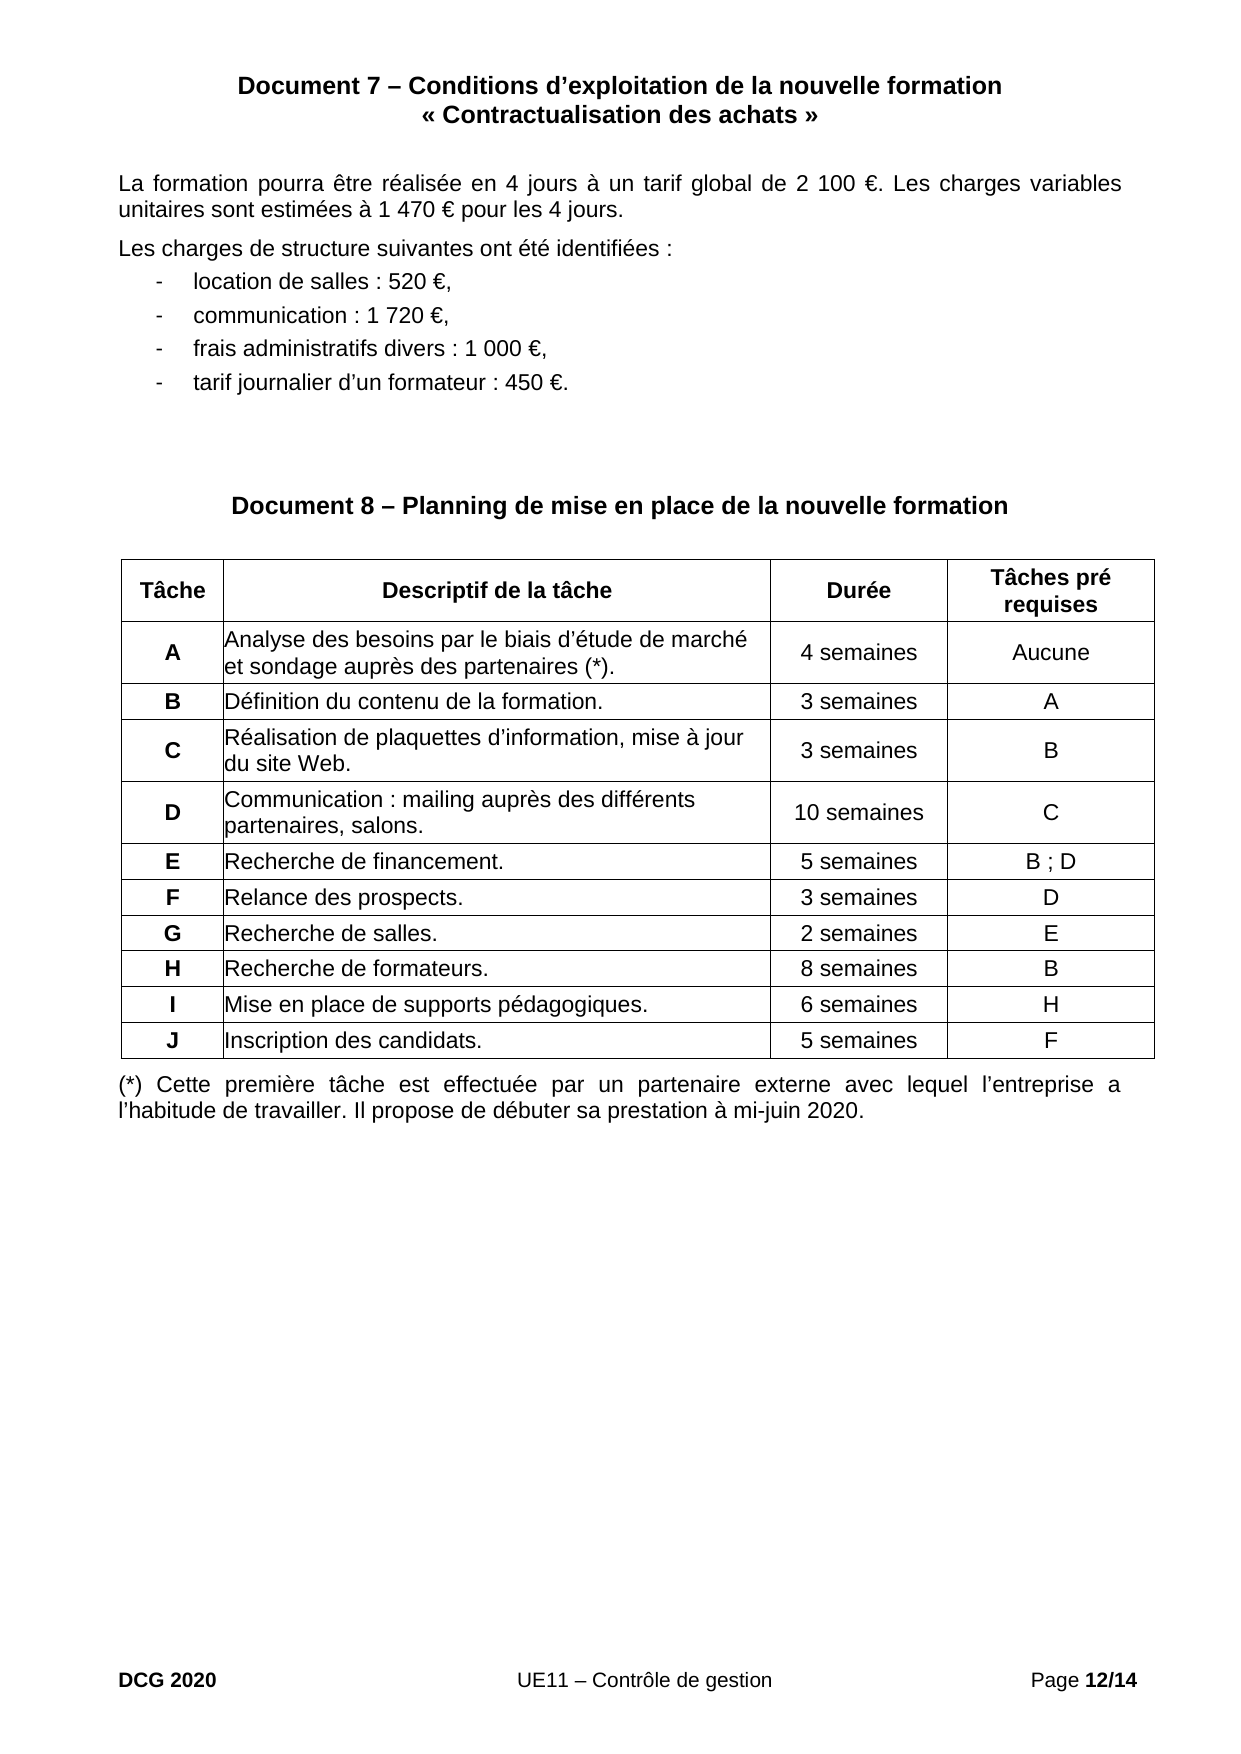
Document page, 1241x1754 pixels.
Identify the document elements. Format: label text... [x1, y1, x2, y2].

table_cell I [122, 987, 223, 1022]
table_cell Aucune [948, 622, 1154, 683]
table_cell D [122, 782, 223, 843]
list communication : 1 720 €, [156, 301, 1122, 329]
table_cell H [122, 951, 223, 986]
table_cell Réalisation de plaquettes d’information, mise à jour du site Web. [224, 720, 770, 781]
table_cell 3 semaines [771, 720, 947, 781]
table_cell 10 semaines [771, 782, 947, 843]
table_cell Inscription des candidats. [224, 1023, 770, 1057]
table_cell B ; D [948, 844, 1154, 879]
table_cell A [122, 622, 223, 683]
table_header Tâche [122, 560, 223, 621]
table_cell 3 semaines [771, 684, 947, 719]
table_cell F [122, 880, 223, 914]
table_cell D [948, 880, 1154, 914]
text Les charges de structure suivantes ont été identifiées : [118, 235, 1122, 261]
table_cell Communication : mailing auprès des différents partenaires, salons. [224, 782, 770, 843]
list tarif journalier d’un formateur : 450 €. [156, 368, 1122, 396]
table_cell B [948, 951, 1154, 986]
table_cell Recherche de formateurs. [224, 951, 770, 986]
list location de salles : 520 €, [156, 267, 1122, 295]
table_cell B [948, 720, 1154, 781]
table_cell Définition du contenu de la formation. [224, 684, 770, 719]
text Document 8 – Planning de mise en place de la nouvelle formation [118, 491, 1122, 520]
table_cell 6 semaines [771, 987, 947, 1022]
table_cell F [948, 1023, 1154, 1057]
table_cell G [122, 916, 223, 950]
text (*) Cette première tâche est effectuée par un partenaire externe avec lequel l’entreprise a l’habitude de travailler. Il propose de débuter sa prestation à mi-juin 2020. [118, 1071, 1122, 1124]
table_cell Analyse des besoins par le biais d’étude de marché et sondage auprès des partenaires (*). [224, 622, 770, 683]
table_cell C [948, 782, 1154, 843]
table_cell 4 semaines [771, 622, 947, 683]
list frais administratifs divers : 1 000 €, [156, 334, 1122, 362]
table_cell J [122, 1023, 223, 1057]
table_cell C [122, 720, 223, 781]
table_cell Recherche de financement. [224, 844, 770, 879]
table_header Tâches pré requises [948, 560, 1154, 621]
table_cell E [948, 916, 1154, 950]
table_cell 5 semaines [771, 1023, 947, 1057]
table_cell 2 semaines [771, 916, 947, 950]
table_cell Recherche de salles. [224, 916, 770, 950]
text La formation pourra être réalisée en 4 jours à un tarif global de 2 100 €. Les charges variables unitaires sont estimées à 1 470 € pour les 4 jours. [118, 169, 1122, 222]
table_cell 3 semaines [771, 880, 947, 914]
table_cell 5 semaines [771, 844, 947, 879]
table_cell B [122, 684, 223, 719]
table_header Descriptif de la tâche [224, 560, 770, 621]
table_cell Relance des prospects. [224, 880, 770, 914]
table_cell 8 semaines [771, 951, 947, 986]
text « Contractualisation des achats » [118, 99, 1122, 128]
table_cell A [948, 684, 1154, 719]
table_cell Mise en place de supports pédagogiques. [224, 987, 770, 1022]
table_cell H [948, 987, 1154, 1022]
table_cell E [122, 844, 223, 879]
text Document 7 – Conditions d’exploitation de la nouvelle formation [118, 71, 1122, 99]
table_header Durée [771, 560, 947, 621]
